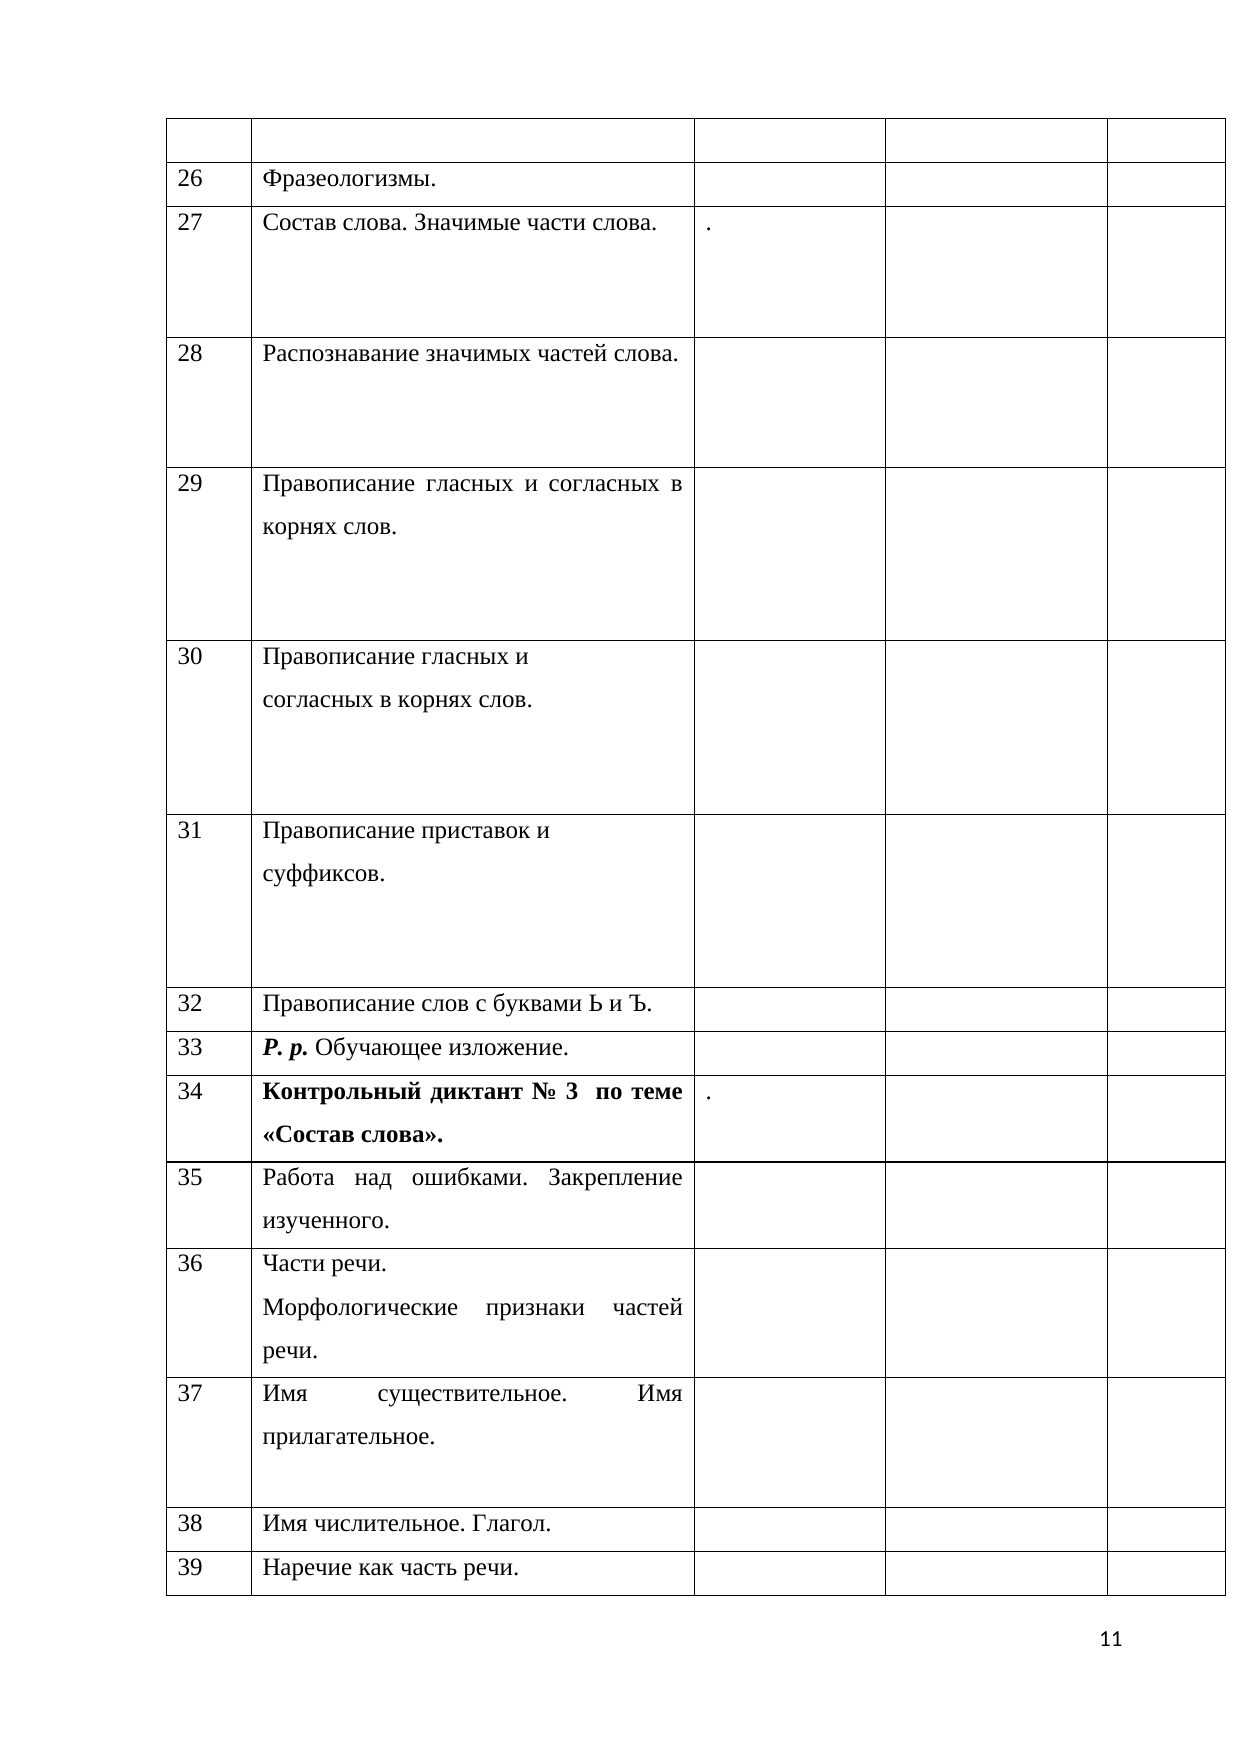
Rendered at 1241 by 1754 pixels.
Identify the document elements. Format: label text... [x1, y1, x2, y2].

table_cell 26 [167, 163, 251, 206]
table_cell [1108, 1163, 1225, 1247]
table_cell [1108, 468, 1225, 640]
table_cell 30 [167, 641, 251, 814]
table_cell [695, 1552, 885, 1595]
table_cell 29 [167, 468, 251, 640]
table_cell Правописание гласных и согласных в корнях слов. [252, 468, 694, 640]
table_cell [1108, 1076, 1225, 1161]
table_cell Работа над ошибками. Закрепление изученного. [252, 1163, 694, 1247]
table_cell [886, 1249, 1107, 1377]
table_cell [886, 338, 1107, 467]
table_cell 28 [167, 338, 251, 467]
table_cell [695, 1163, 885, 1247]
table_cell 27 [167, 207, 251, 337]
table_cell [695, 119, 885, 162]
table_cell [1108, 163, 1225, 206]
table_cell Части речи. Морфологические признаки частей речи. [252, 1249, 694, 1377]
table_cell . [695, 1076, 885, 1161]
table_cell Контрольный диктант № 3 по теме «Состав слова». [252, 1076, 694, 1161]
table_cell [886, 207, 1107, 337]
table_cell [886, 1032, 1107, 1075]
table_cell 39 [167, 1552, 251, 1595]
table_cell 25 [167, 119, 251, 162]
table_cell Состав слова. Значимые части слова. [252, 207, 694, 337]
table_cell 33 [167, 1032, 251, 1075]
table_cell [695, 641, 885, 814]
table_cell [1108, 1552, 1225, 1595]
table_cell Имя существительное. Имя прилагательное. [252, 1378, 694, 1507]
table_cell [1108, 1249, 1225, 1377]
table_cell 34 [167, 1076, 251, 1161]
table_cell [1108, 1378, 1225, 1507]
table_cell [695, 163, 885, 206]
table_cell 36 [167, 1249, 251, 1377]
table_cell [886, 1552, 1107, 1595]
table_cell . [695, 207, 885, 337]
table_cell [1108, 1508, 1225, 1551]
table_cell [1108, 207, 1225, 337]
table_cell [1108, 988, 1225, 1031]
table_cell Фразеологизмы. [252, 163, 694, 206]
table_cell [695, 1032, 885, 1075]
table_cell 35 [167, 1163, 251, 1247]
table_cell [1108, 119, 1225, 162]
table_cell [1108, 1032, 1225, 1075]
table_cell Правописание слов с буквами Ь и Ъ. [252, 988, 694, 1031]
table_cell [886, 815, 1107, 987]
table_cell [886, 988, 1107, 1031]
table_cell 37 [167, 1378, 251, 1507]
table_cell [695, 1508, 885, 1551]
table_cell Имя числительное. Глагол. [252, 1508, 694, 1551]
table_cell [886, 1508, 1107, 1551]
table_cell [695, 1249, 885, 1377]
table_cell [695, 468, 885, 640]
table_cell [886, 1076, 1107, 1161]
table_cell [695, 338, 885, 467]
table_cell 38 [167, 1508, 251, 1551]
table_cell Р. р. Обучающее изложение. [252, 1032, 694, 1075]
table_cell [886, 468, 1107, 640]
table_cell [695, 988, 885, 1031]
table_cell [695, 815, 885, 987]
table_cell [886, 1378, 1107, 1507]
table_cell [695, 1378, 885, 1507]
table_cell Правописание гласных и согласных в корнях слов. [252, 641, 694, 814]
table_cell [252, 119, 694, 162]
table_cell 32 [167, 988, 251, 1031]
table_cell Правописание приставок и суффиксов. [252, 815, 694, 987]
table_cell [252, 1552, 694, 1595]
table_cell [1108, 338, 1225, 467]
table_cell [1108, 641, 1225, 814]
table_cell [886, 119, 1107, 162]
table_cell [886, 1163, 1107, 1247]
table_cell [1108, 815, 1225, 987]
table_cell [886, 641, 1107, 814]
table_cell Распознавание значимых частей слова. [252, 338, 694, 467]
table_cell [886, 163, 1107, 206]
table_cell 31 [167, 815, 251, 987]
